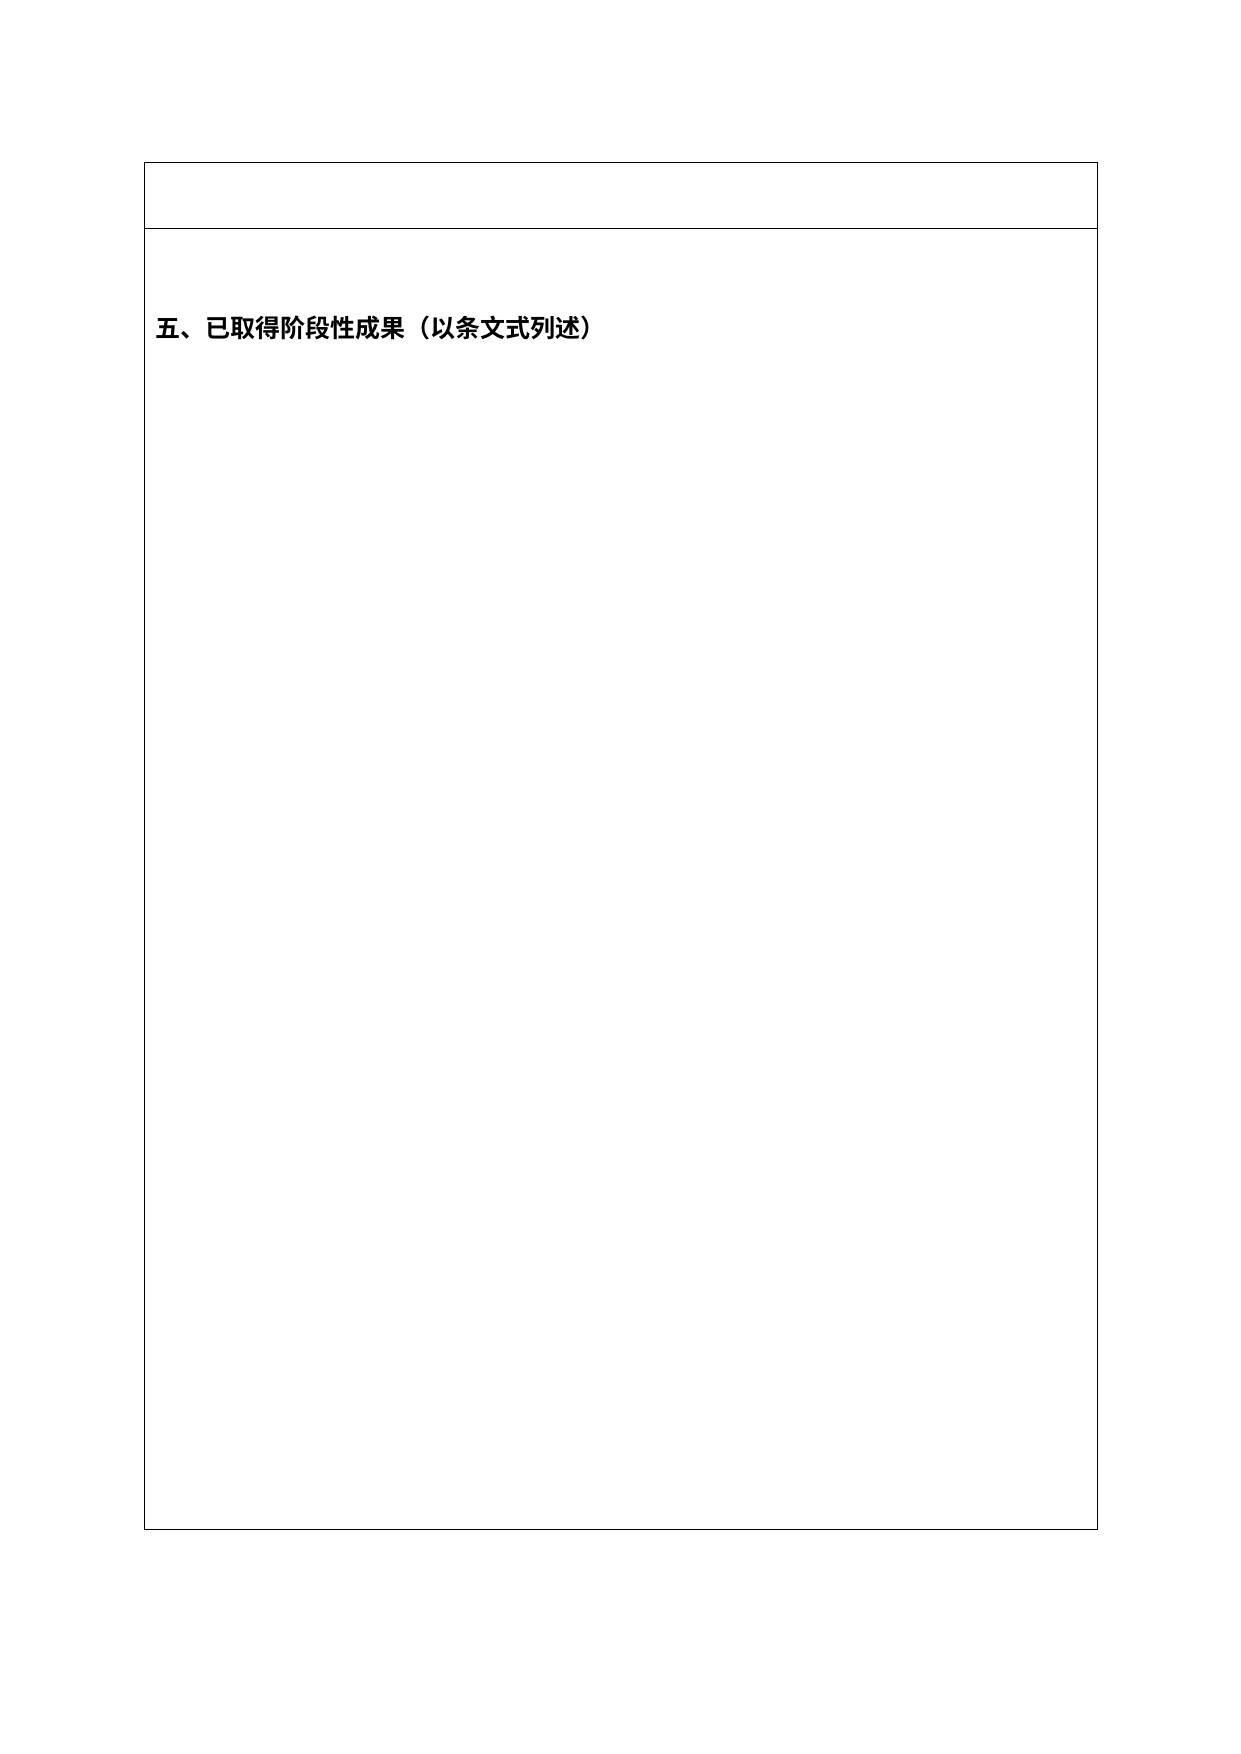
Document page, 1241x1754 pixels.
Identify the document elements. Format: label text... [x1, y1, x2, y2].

table_cell 五、已取得阶段性成果（以条文式列述） [145, 229, 1097, 1529]
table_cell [145, 163, 1097, 228]
